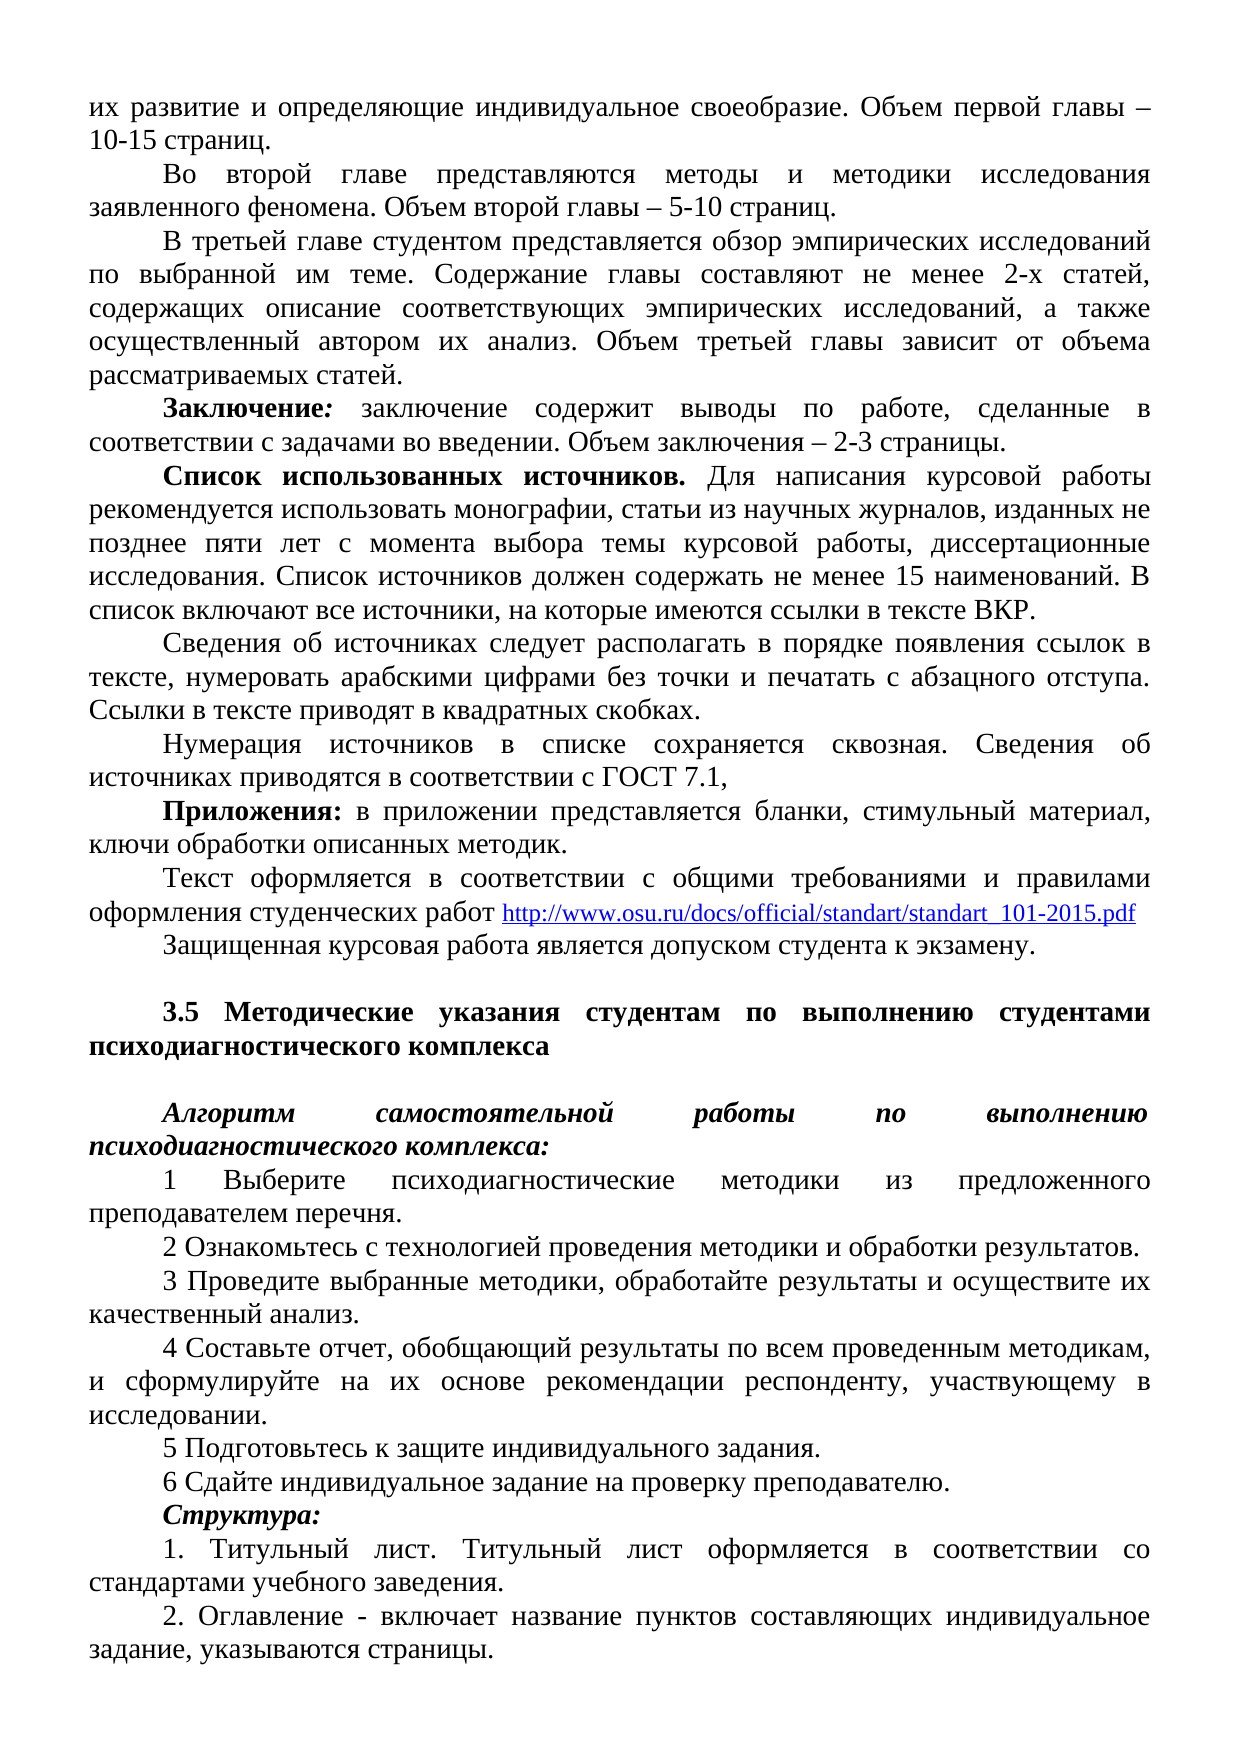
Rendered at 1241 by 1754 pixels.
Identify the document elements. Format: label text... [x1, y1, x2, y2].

text 6 Сдайте индивидуальное задание на проверку преподавателю. [89, 1464, 1152, 1497]
text 1 Выберите психодиагностические методики из предложенного преподавателем перечня. [89, 1162, 1152, 1229]
text В третьей главе студентом представляется обзор эмпирических исследований по выбранной им теме. Содержание главы составляют не менее 2-х статей, содержащих описание соответствующих эмпирических исследований, а также осуществленный автором их анализ. Объем третьей главы зависит от объема рассматриваемых статей. [89, 223, 1152, 391]
text Структура: [89, 1497, 1152, 1531]
text Нумерация источников в списке сохраняется сквозная. Сведения об источниках приводятся в соответствии с ГОСТ 7.1, [89, 726, 1152, 793]
text Алгоритм самостоятельной работы по выполнению психодиагностического комплекса: [89, 1095, 1152, 1162]
text Защищенная курсовая работа является допуском студента к экзамену. [89, 927, 1152, 961]
text Заключение: заключение содержит выводы по работе, сделанные в соответствии с задачами во введении. Объем заключения – 2-3 страницы. [89, 391, 1152, 458]
text 3.5 Методические указания студентам по выполнению студентами психодиагностического комплекса [89, 994, 1152, 1061]
text Приложения: в приложении представляется бланки, стимульный материал, ключи обработки описанных методик. [89, 793, 1152, 860]
text 1. Титульный лист. Титульный лист оформляется в соответствии со стандартами учебного заведения. [89, 1531, 1152, 1598]
text 2 Ознакомьтесь с технологией проведения методики и обработки результатов. [89, 1229, 1152, 1263]
text Во второй главе представляются методы и методики исследования заявленного феномена. Объем второй главы – 5-10 страниц. [89, 156, 1152, 223]
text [89, 89, 1152, 156]
text Текст оформляется в соответствии с общими требованиями и правилами оформления студенческих работ http://www.osu.ru/docs/official/standart/standart_101-2015.pdf [89, 860, 1152, 927]
text 2. Оглавление - включает название пунктов составляющих индивидуальное задание, указываются страницы. [89, 1598, 1152, 1665]
text Сведения об источниках следует располагать в порядке появления ссылок в тексте, нумеровать арабскими цифрами без точки и печатать с абзацного отступа. Ссылки в тексте приводят в квадратных скобках. [89, 625, 1152, 726]
text 4 Составьте отчет, обобщающий результаты по всем проведенным методикам, и сформулируйте на их основе рекомендации респонденту, участвующему в исследовании. [89, 1330, 1152, 1430]
text Список использованных источников. Для написания курсовой работы рекомендуется использовать монографии, статьи из научных журналов, изданных не позднее пяти лет с момента выбора темы курсовой работы, диссертационные исследования. Список источников должен содержать не менее 15 наименований. В список включают все источники, на которые имеются ссылки в тексте ВКР. [89, 458, 1152, 625]
text 5 Подготовьтесь к защите индивидуального задания. [89, 1430, 1152, 1464]
text 3 Проведите выбранные методики, обработайте результаты и осуществите их качественный анализ. [89, 1263, 1152, 1330]
